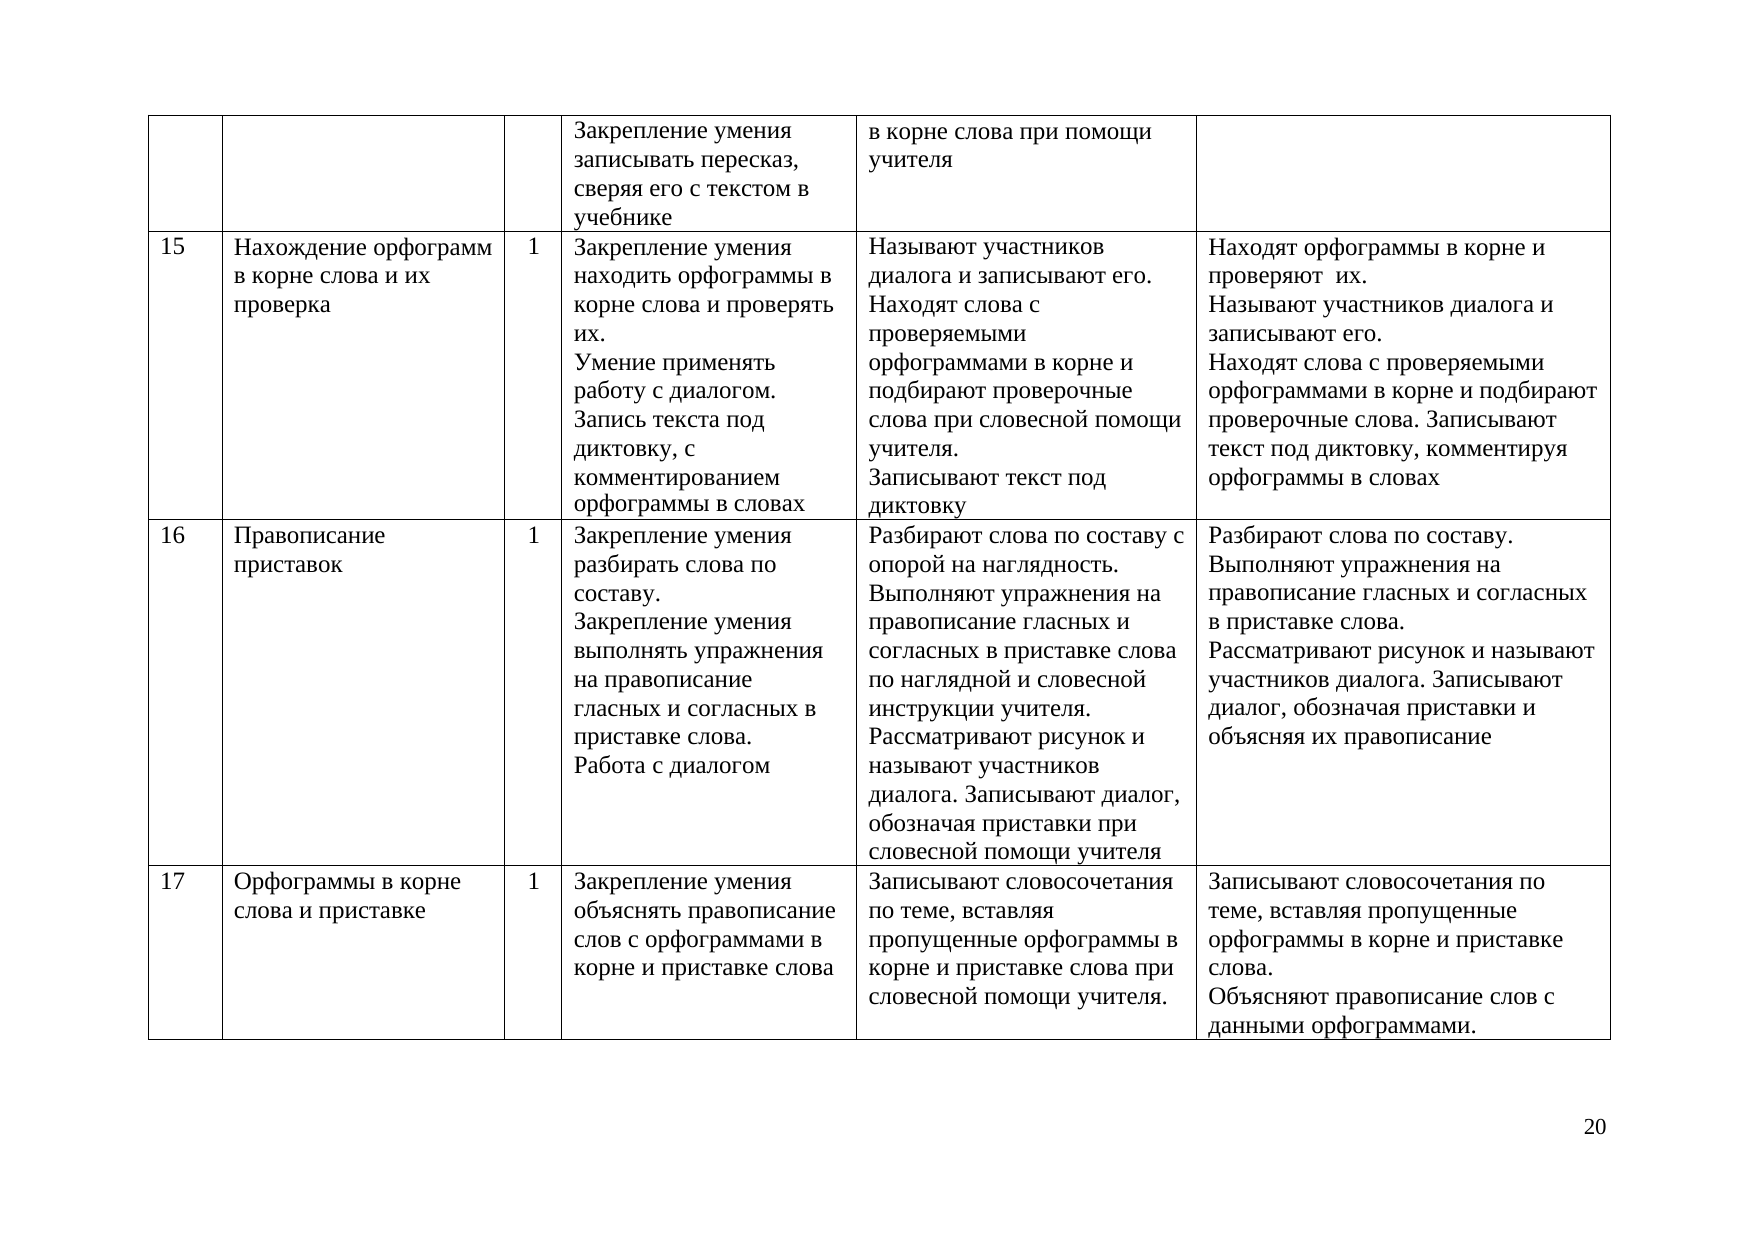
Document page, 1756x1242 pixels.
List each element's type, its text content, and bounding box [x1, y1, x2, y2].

table_cell Правописание приставок [223, 520, 504, 865]
table_cell Закрепление умения объяснять правописание слов с орфограммами в корне и приставке слова [562, 866, 856, 1039]
table_cell 15 [149, 232, 222, 519]
table_cell 1 [505, 232, 561, 519]
table_header [223, 116, 504, 231]
table_header Закрепление умения записывать пересказ, сверяя его с текстом в учебнике [562, 116, 856, 231]
table_cell Разбирают слова по составу с опорой на наглядность. Выполняют упражнения на правописание гласных и согласных в приставке слова по наглядной и словесной инструкции учителя. Рассматривают рисунок и называют участников диалога. Записывают диалог, обозначая приставки при словесной помощи учителя [857, 520, 1196, 865]
table_cell Закрепление умения разбирать слова по составу. Закрепление умения выполнять упражнения на правописание гласных и согласных в приставке слова. Работа с диалогом [562, 520, 856, 865]
table_cell Находят орфограммы в корне и проверяют их. Называют участников диалога и записывают его. Находят слова с проверяемыми орфограммами в корне и подбирают проверочные слова. Записывают текст под диктовку, комментируя орфограммы в словах [1197, 232, 1610, 519]
table_cell Разбирают слова по составу. Выполняют упражнения на правописание гласных и согласных в приставке слова. Рассматривают рисунок и называют участников диалога. Записывают диалог, обозначая приставки и объясняя их правописание [1197, 520, 1610, 865]
table_cell Закрепление умения находить орфограммы в корне слова и проверять их. Умение применять работу с диалогом. Запись текста под диктовку, с комментированием орфограммы в словах [562, 232, 856, 519]
table_cell Называют участников диалога и записывают его. Находят слова с проверяемыми орфограммами в корне и подбирают проверочные слова при словесной помощи учителя. Записывают текст под диктовку [857, 232, 1196, 519]
table_cell Нахождение орфограмм в корне слова и их проверка [223, 232, 504, 519]
table_cell 1 [505, 520, 561, 865]
table_header [1197, 116, 1610, 231]
table_cell Орфограммы в корне слова и приставке [223, 866, 504, 1039]
table_header [505, 116, 561, 231]
table_cell Записывают словосочетания по теме, вставляя пропущенные орфограммы в корне и приставке слова при словесной помощи учителя. [857, 866, 1196, 1039]
table_header в корне слова при помощи учителя [857, 116, 1196, 231]
table_header [149, 116, 222, 231]
table_cell Записывают словосочетания по теме, вставляя пропущенные орфограммы в корне и приставке слова. Объясняют правописание слов с данными орфограммами. [1197, 866, 1610, 1039]
table_cell 1 [505, 866, 561, 1039]
table_cell 16 [149, 520, 222, 865]
table_cell 17 [149, 866, 222, 1039]
